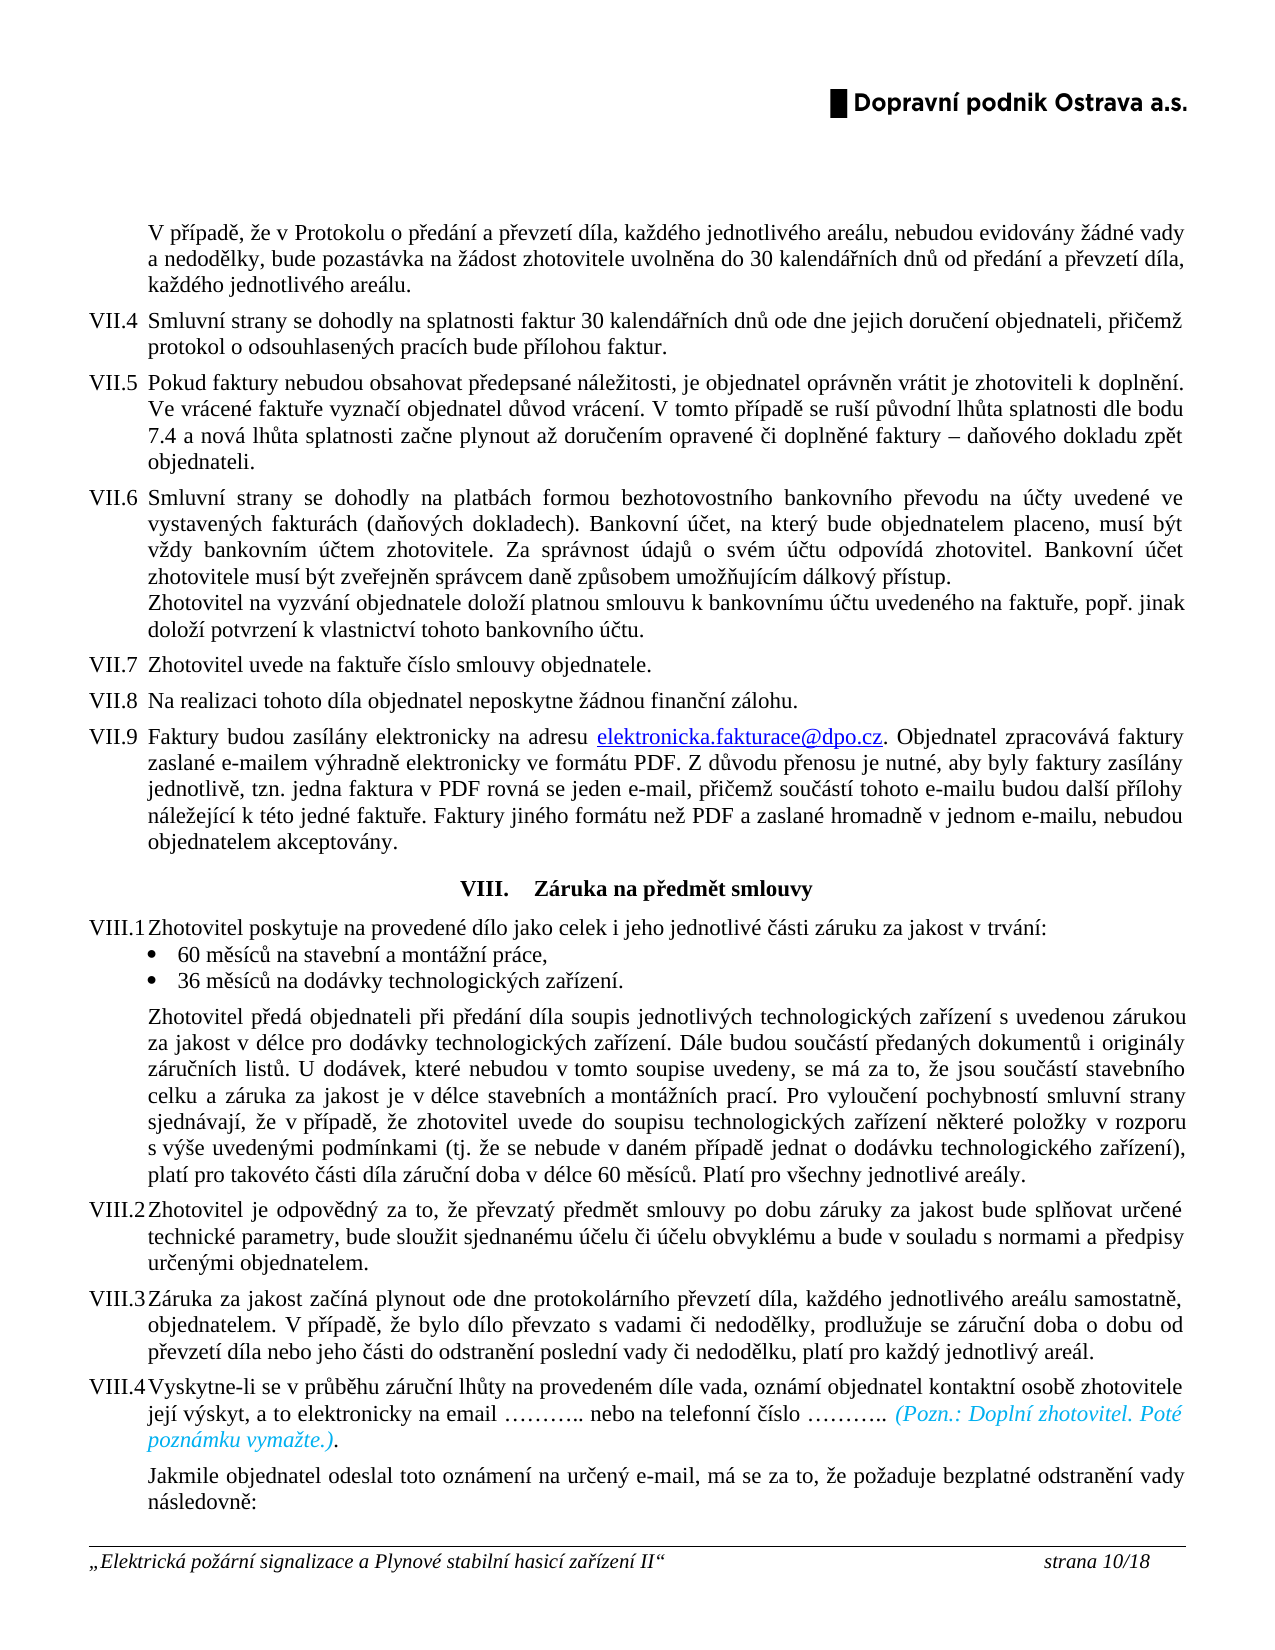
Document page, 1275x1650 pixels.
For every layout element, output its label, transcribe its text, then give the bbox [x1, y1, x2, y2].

list Záruka za jakost začíná plynout ode dne protokolárního převzetí díla, každého jednotlivého areálu samostatně, objednatelem. V případě, že bylo dílo převzato s vadami či nedodělky, prodlužuje se záruční doba o dobu od převzetí díla nebo jeho části do odstranění poslední vady či nedodělku, platí pro každý jednotlivý areál. [89, 1285, 1184, 1364]
picture [830, 89, 1187, 118]
text Jakmile objednatel odeslal toto oznámení na určený e-mail, má se za to, že požaduje bezplatné odstranění vady následovně: [148, 1462, 1186, 1514]
list Smluvní strany se dohodly na splatnosti faktur 30 kalendářních dnů ode dne jejich doručení objednateli, přičemž protokol o odsouhlasených pracích bude přílohou faktur. [89, 307, 1184, 360]
text Zhotovitel předá objednateli při předání díla soupis jednotlivých technologických zařízení s uvedenou zárukou za jakost v délce pro dodávky technologických zařízení. Dále budou součástí předaných dokumentů i originály záručních listů. U dodávek, které nebudou v tomto soupise uvedeny, se má za to, že jsou součástí stavebního celku a záruka za jakost je v délce stavebních a montážních prací. Pro vyloučení pochybností smluvní strany sjednávají, že v případě, že zhotovitel uvede do soupisu technologických zařízení některé položky v rozporu s výše uvedenými podmínkami (tj. že se nebude v daném případě jednat o dodávku technologického zařízení), platí pro takovéto části díla záruční doba v délce 60 měsíců. Platí pro všechny jednotlivé areály. [148, 1003, 1186, 1187]
list Vyskytne-li se v průběhu záruční lhůty na provedeném díle vada, oznámí objednatel kontaktní osobě zhotovitele její výskyt, a to elektronicky na email ……….. nebo na telefonní číslo ……….. (Pozn.: Doplní zhotovitel. Poté poznámku vymažte.). [89, 1373, 1184, 1452]
subtitle Záruka na předmět smlouvy [89, 875, 1184, 902]
list Pokud faktury nebudou obsahovat předepsané náležitosti, je objednatel oprávněn vrátit je zhotoviteli k doplnění. Ve vrácené faktuře vyznačí objednatel důvod vrácení. V tomto případě se ruší původní lhůta splatnosti dle bodu 7.4 a nová lhůta splatnosti začne plynout až doručením opravené či doplněné faktury – daňového dokladu zpět objednateli. [89, 369, 1184, 474]
list Zhotovitel poskytuje na provedené dílo jako celek i jeho jednotlivé části záruku za jakost v trvání: [89, 914, 1184, 941]
list Zhotovitel je odpovědný za to, že převzatý předmět smlouvy po dobu záruky za jakost bude splňovat určené technické parametry, bude sloužit sjednanému účelu či účelu obvyklému a bude v souladu s normami a předpisy určenými objednatelem. [89, 1197, 1184, 1276]
list Faktury budou zasílány elektronicky na adresu elektronicka.fakturace@dpo.cz. Objednatel zpracovává faktury zaslané e-mailem výhradně elektronicky ve formátu PDF. Z důvodu přenosu je nutné, aby byly faktury zasílány jednotlivě, tzn. jedna faktura v PDF rovná se jeden e-mail, přičemž součástí tohoto e-mailu budou další přílohy náležející k této jedné faktuře. Faktury jiného formátu než PDF a zaslané hromadně v jednom e-mailu, nebudou objednatelem akceptovány. [89, 723, 1184, 854]
list 36 měsíců na dodávky technologických zařízení. [148, 967, 1186, 993]
text Zhotovitel na vyzvání objednatele doloží platnou smlouvu k bankovnímu účtu uvedeného na faktuře, popř. jinak doloží potvrzení k vlastnictví tohoto bankovního účtu. [148, 589, 1186, 642]
list Zhotovitel uvede na faktuře číslo smlouvy objednatele. [89, 651, 1184, 678]
list Na realizaci tohoto díla objednatel neposkytne žádnou finanční zálohu. [89, 687, 1184, 713]
list 60 měsíců na stavební a montážní práce, [148, 941, 1186, 967]
list Smluvní strany se dohodly na platbách formou bezhotovostního bankovního převodu na účty uvedené ve vystavených fakturách (daňových dokladech). Bankovní účet, na který bude objednatelem placeno, musí být vždy bankovním účtem zhotovitele. Za správnost údajů o svém účtu odpovídá zhotovitel. Bankovní účet zhotovitele musí být zveřejněn správcem daně způsobem umožňujícím dálkový přístup. [89, 484, 1184, 589]
text V případě, že v Protokolu o předání a převzetí díla, každého jednotlivého areálu, nebudou evidovány žádné vady a nedodělky, bude pozastávka na žádost zhotovitele uvolněna do 30 kalendářních dnů od předání a převzetí díla, každého jednotlivého areálu. [148, 218, 1186, 298]
